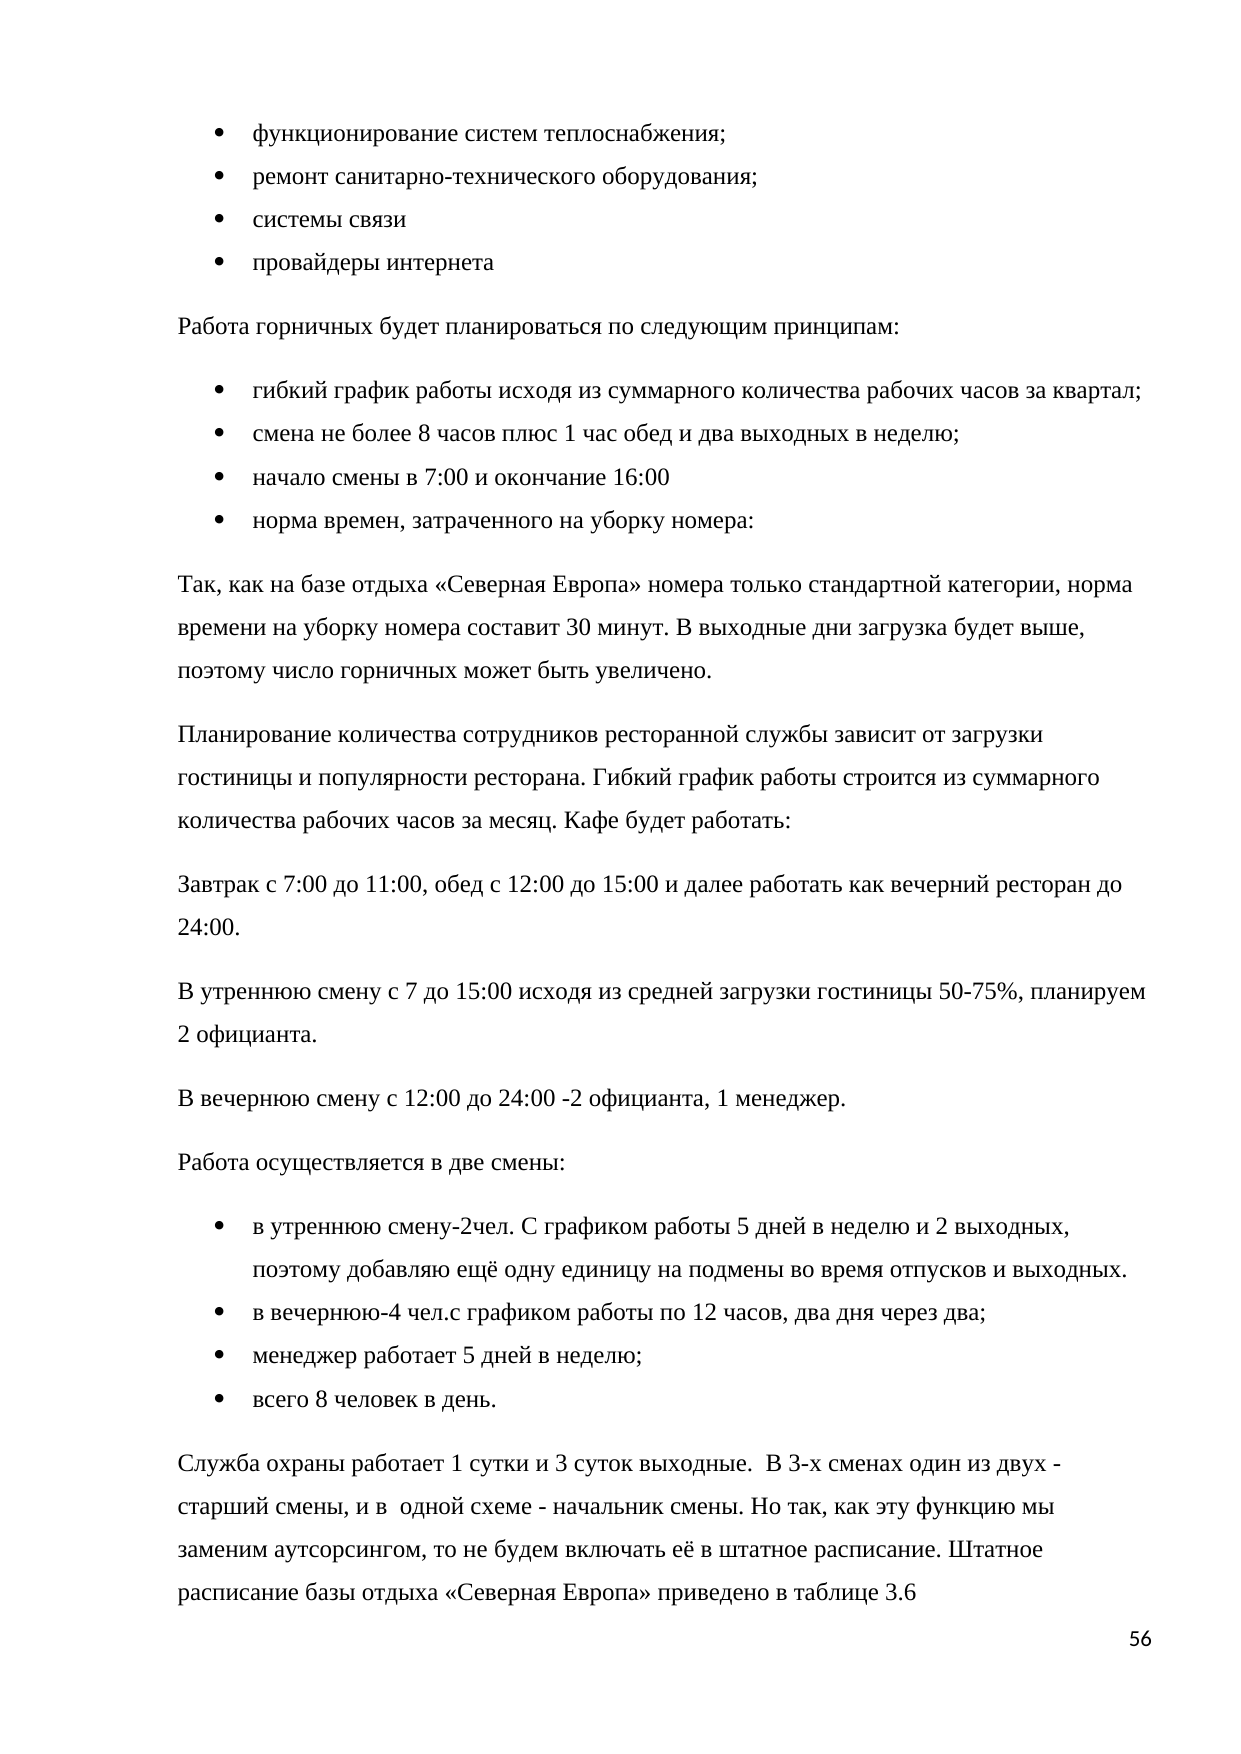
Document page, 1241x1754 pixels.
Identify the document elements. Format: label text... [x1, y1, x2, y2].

list норма времен, затраченного на уборку номера: [215, 505, 1152, 533]
text В вечернюю смену с 12:00 до 24:00 -2 официанта, 1 менеджер. [177, 1083, 1152, 1112]
text Планирование количества сотрудников ресторанной службы зависит от загрузки гостиницы и популярности ресторана. Гибкий график работы строится из суммарного количества рабочих часов за месяц. Кафе будет работать: [177, 719, 1152, 834]
list системы связи [215, 204, 1152, 233]
list гибкий график работы исходя из суммарного количества рабочих часов за квартал; [215, 375, 1152, 404]
text Так, как на базе отдыха «Северная Европа» номера только стандартной категории, норма времени на уборку номера составит 30 минут. В выходные дни загрузка будет выше, поэтому число горничных может быть увеличено. [177, 569, 1152, 684]
list провайдеры интернета [215, 247, 1152, 276]
text Служба охраны работает 1 сутки и 3 суток выходные. В 3-х сменах один из двух -старший смены, и в одной схеме - начальник смены. Но так, как эту функцию мы заменим аутсорсингом, то не будем включать её в штатное расписание. Штатное расписание базы отдыха «Северная Европа» приведено в таблице 3.6 [177, 1448, 1152, 1606]
list смена не более 8 часов плюс 1 час обед и два выходных в неделю; [215, 418, 1152, 447]
list в утреннюю смену-2чел. С графиком работы 5 дней в неделю и 2 выходных, поэтому добавляю ещё одну единицу на подмены во время отпусков и выходных. [215, 1211, 1152, 1283]
list менеджер работает 5 дней в неделю; [215, 1341, 1152, 1369]
text В утреннюю смену с 7 до 15:00 исходя из средней загрузки гостиницы 50-75%, планируем 2 официанта. [177, 976, 1152, 1048]
list функционирование систем теплоснабжения; [215, 118, 1152, 147]
list всего 8 человек в день. [215, 1384, 1152, 1412]
text Работа осуществляется в две смены: [177, 1147, 1152, 1176]
text Работа горничных будет планироваться по следующим принципам: [177, 311, 1152, 340]
text Завтрак с 7:00 до 11:00, обед с 12:00 до 15:00 и далее работать как вечерний ресторан до 24:00. [177, 869, 1152, 941]
list в вечернюю-4 чел.с графиком работы по 12 часов, два дня через два; [215, 1297, 1152, 1326]
list ремонт санитарно-технического оборудования; [215, 161, 1152, 190]
list начало смены в 7:00 и окончание 16:00 [215, 462, 1152, 490]
